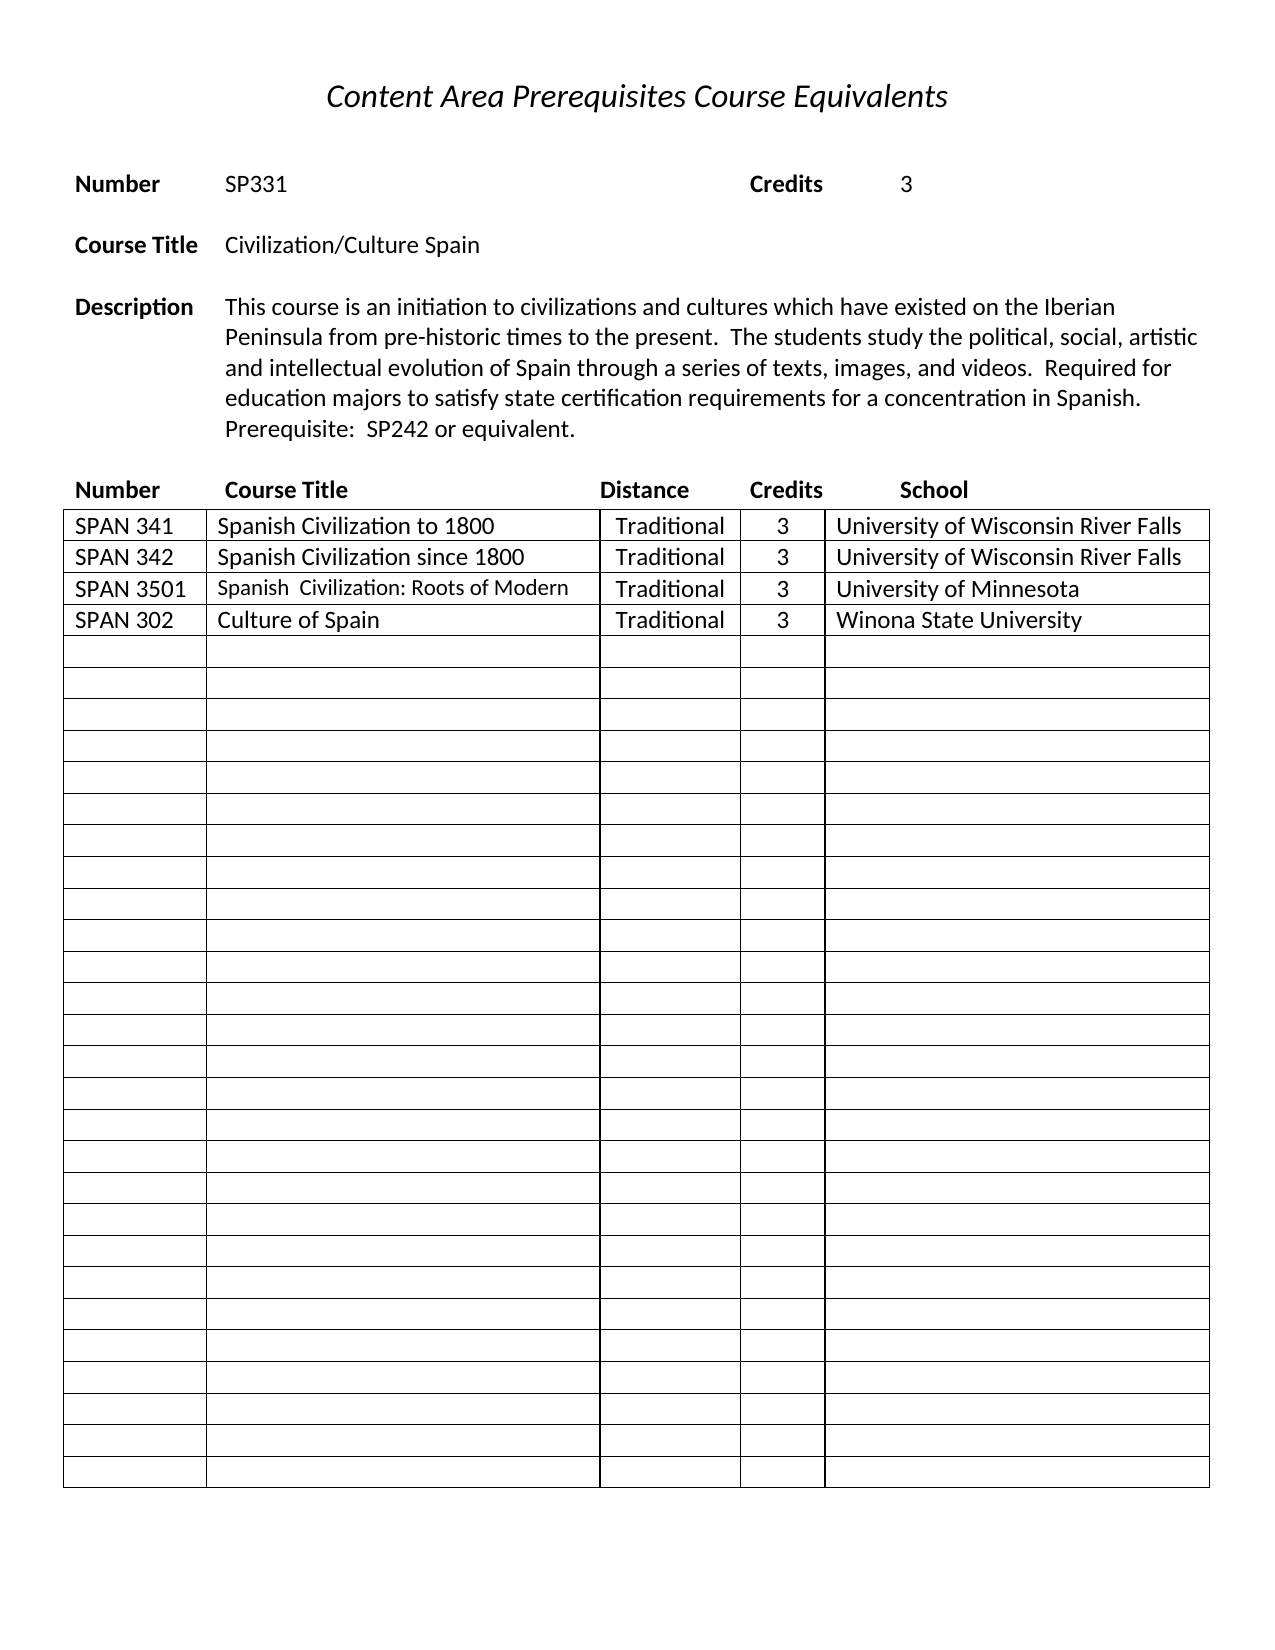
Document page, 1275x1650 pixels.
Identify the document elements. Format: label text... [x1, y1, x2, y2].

table_cell Traditional [601, 573, 740, 603]
table_cell [826, 762, 1209, 793]
table_cell [207, 1330, 599, 1361]
table_cell University of Wisconsin River Falls [826, 541, 1209, 572]
table_cell [601, 699, 740, 730]
table_cell [601, 1425, 740, 1456]
table_cell [826, 857, 1209, 887]
table_cell [64, 1204, 206, 1235]
table_cell SPAN 302 [64, 605, 206, 635]
table_cell [207, 699, 599, 730]
table_cell [207, 794, 599, 824]
table_cell [207, 731, 599, 761]
table_cell [741, 1267, 824, 1298]
table_cell [826, 1425, 1209, 1456]
table_cell [741, 762, 824, 793]
table_cell [826, 1046, 1209, 1077]
table_cell [64, 889, 206, 919]
table_cell [207, 952, 599, 982]
table_cell [601, 1173, 740, 1203]
text Number Course Title Distance Credits School [75, 474, 1200, 504]
table_cell [741, 1394, 824, 1424]
table_cell [601, 1204, 740, 1235]
table_cell [826, 731, 1209, 761]
table_cell [601, 1299, 740, 1329]
table_cell [64, 983, 206, 1014]
table_cell [741, 1204, 824, 1235]
table_cell [826, 1015, 1209, 1045]
table_cell [741, 1299, 824, 1329]
table_cell [207, 920, 599, 951]
table_cell [64, 794, 206, 824]
table_cell [826, 920, 1209, 951]
table_cell [64, 952, 206, 982]
table_cell 3 [741, 605, 824, 635]
table_cell [601, 1046, 740, 1077]
table_cell [741, 983, 824, 1014]
table_cell [741, 1015, 824, 1045]
text Course Title Civilization/Culture Spain [75, 229, 1200, 260]
table_cell [741, 889, 824, 919]
table_cell [826, 699, 1209, 730]
table_cell [826, 636, 1209, 667]
table_cell [64, 1330, 206, 1361]
table_cell [207, 1141, 599, 1172]
table_cell [207, 1267, 599, 1298]
table_cell [741, 699, 824, 730]
table_cell [64, 1141, 206, 1172]
table_cell [207, 668, 599, 698]
table_cell [601, 1394, 740, 1424]
table_cell [601, 636, 740, 667]
table_cell [601, 952, 740, 982]
table_cell [601, 920, 740, 951]
table_cell [207, 1457, 599, 1487]
table_cell [64, 1362, 206, 1392]
table_cell [601, 1141, 740, 1172]
table_cell [601, 1362, 740, 1392]
table_cell [64, 1425, 206, 1456]
table_cell [601, 731, 740, 761]
table_cell [741, 1457, 824, 1487]
table_cell [64, 1173, 206, 1203]
table_cell [64, 1015, 206, 1045]
table_cell [741, 1236, 824, 1266]
table_cell [601, 1236, 740, 1266]
table_cell [64, 1457, 206, 1487]
table_cell [64, 920, 206, 951]
table_cell [741, 1330, 824, 1361]
table_cell [64, 668, 206, 698]
table_cell 3 [741, 573, 824, 603]
table_cell [64, 636, 206, 667]
table_cell [64, 1267, 206, 1298]
table_cell [826, 794, 1209, 824]
table_cell [64, 731, 206, 761]
table_cell [207, 889, 599, 919]
table_header University of Wisconsin River Falls [826, 510, 1209, 540]
table_cell [826, 983, 1209, 1014]
table_cell [741, 794, 824, 824]
table_cell [826, 1078, 1209, 1108]
table_cell [64, 1046, 206, 1077]
table_cell [64, 699, 206, 730]
table_cell [741, 636, 824, 667]
table_cell [826, 825, 1209, 856]
table_cell SPAN 342 [64, 541, 206, 572]
table_cell [741, 1425, 824, 1456]
table_cell [741, 731, 824, 761]
table_cell [64, 1110, 206, 1140]
table_cell [207, 1425, 599, 1456]
table_cell [826, 1141, 1209, 1172]
table_header Traditional [601, 510, 740, 540]
table_cell [64, 1236, 206, 1266]
table_cell [64, 762, 206, 793]
table_cell [826, 1457, 1209, 1487]
table_cell [741, 1078, 824, 1108]
table_cell [741, 1046, 824, 1077]
table_cell Winona State University [826, 605, 1209, 635]
table_cell Culture of Spain [207, 605, 599, 635]
table_cell [741, 668, 824, 698]
table_cell Spanish Civilization since 1800 [207, 541, 599, 572]
table_cell [207, 1362, 599, 1392]
table_cell [741, 825, 824, 856]
table_cell [207, 1299, 599, 1329]
table_cell 3 [741, 541, 824, 572]
table_cell [826, 952, 1209, 982]
table_cell [601, 668, 740, 698]
table_cell [207, 857, 599, 887]
table_cell [64, 857, 206, 887]
table_cell [826, 1110, 1209, 1140]
table_cell Spanish Civilization: Roots of Modern [207, 573, 599, 603]
table_cell [741, 1362, 824, 1392]
table_cell [826, 1173, 1209, 1203]
text Description This course is an initiation to civilizations and cultures which have existed on the Iberian Peninsula from pre-historic times to the present. The students study the political, social, artistic and intellectual evolution of Spain through a series of texts, images, and videos. Required for education majors to satisfy state certification requirements for a concentration in Spanish. Prerequisite: SP242 or equivalent. [75, 291, 1200, 443]
table_cell [826, 1330, 1209, 1361]
table_cell [826, 1204, 1209, 1235]
table_cell Traditional [601, 605, 740, 635]
table_header Spanish Civilization to 1800 [207, 510, 599, 540]
table_cell SPAN 3501 [64, 573, 206, 603]
table_cell [207, 983, 599, 1014]
table_cell [207, 1394, 599, 1424]
table_cell [601, 825, 740, 856]
table_cell [601, 857, 740, 887]
table_cell [601, 1110, 740, 1140]
table_header SPAN 341 [64, 510, 206, 540]
table_cell [207, 1236, 599, 1266]
table_cell [826, 1236, 1209, 1266]
table_cell [601, 889, 740, 919]
table_cell [601, 1015, 740, 1045]
table_cell [601, 983, 740, 1014]
table_cell [601, 1457, 740, 1487]
table_cell [826, 1394, 1209, 1424]
table_cell [741, 952, 824, 982]
table_cell [601, 762, 740, 793]
table_header 3 [741, 510, 824, 540]
text Content Area Prerequisites Course Equivalents [75, 75, 1200, 116]
table_cell [64, 1078, 206, 1108]
table_cell [601, 1267, 740, 1298]
table_cell [207, 1015, 599, 1045]
table_cell [601, 1078, 740, 1108]
table_cell [64, 1394, 206, 1424]
table_cell [826, 1299, 1209, 1329]
table_cell [741, 1110, 824, 1140]
table_cell [207, 825, 599, 856]
table_cell [207, 1173, 599, 1203]
table_cell [64, 825, 206, 856]
table_cell [741, 857, 824, 887]
table_cell [207, 636, 599, 667]
table_cell University of Minnesota [826, 573, 1209, 603]
table_cell Traditional [601, 541, 740, 572]
table_cell [207, 1204, 599, 1235]
table_cell [826, 889, 1209, 919]
table_cell [826, 1267, 1209, 1298]
table_cell [64, 1299, 206, 1329]
table_cell [601, 1330, 740, 1361]
table_cell [826, 668, 1209, 698]
table_cell [741, 920, 824, 951]
table_cell [741, 1173, 824, 1203]
table_cell [207, 1078, 599, 1108]
table_cell [601, 794, 740, 824]
table_cell [207, 762, 599, 793]
table_cell [826, 1362, 1209, 1392]
text Number SP331 Credits 3 [75, 168, 1200, 199]
table_cell [207, 1110, 599, 1140]
table_cell [741, 1141, 824, 1172]
table_cell [207, 1046, 599, 1077]
